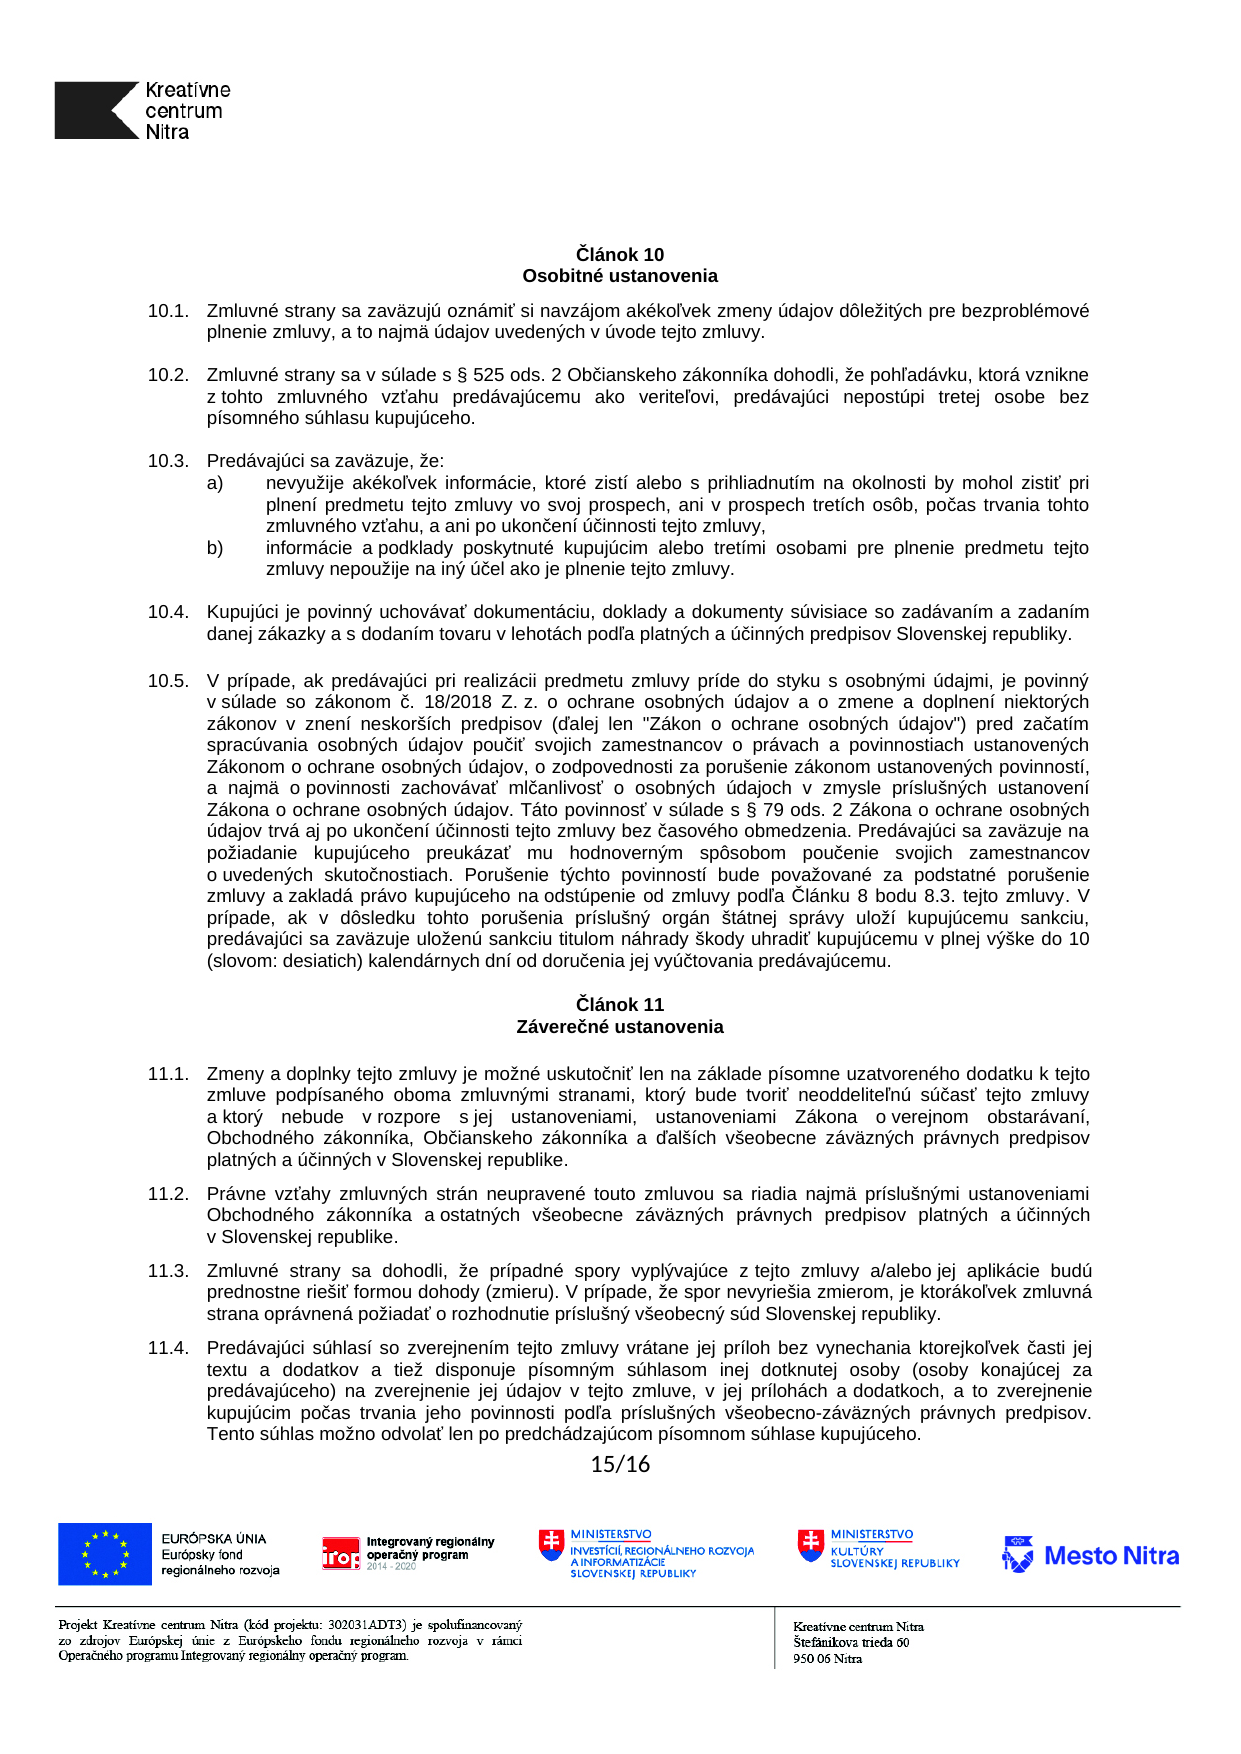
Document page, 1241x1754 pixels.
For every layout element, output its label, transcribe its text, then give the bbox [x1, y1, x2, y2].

picture [50, 76, 235, 142]
list informácie a podklady poskytnuté kupujúcim alebo tretími osobami pre plnenie predmetu tejto zmluvy nepoužije na iný účel ako je plnenie tejto zmluvy. [207, 537, 1090, 580]
list Zmluvné strany sa zaväzujú oznámiť si navzájom akékoľvek zmeny údajov dôležitých pre bezproblémové plnenie zmluvy, a to najmä údajov uvedených v úvode tejto zmluvy. [148, 299, 1090, 342]
text Osobitné ustanovenia [148, 265, 1093, 287]
picture [46, 1495, 1194, 1695]
list nevyužije akékoľvek informácie, ktoré zistí alebo s prihliadnutím na okolnosti by mohol zistiť pri plnení predmetu tejto zmluvy vo svoj prospech, ani v prospech tretích osôb, počas trvania tohto zmluvného vzťahu, a ani po ukončení účinnosti tejto zmluvy, [207, 472, 1090, 537]
text Článok 11 [148, 994, 1093, 1016]
list Kupujúci je povinný uchovávať dokumentáciu, doklady a dokumenty súvisiace so zadávaním a zadaním danej zákazky a s dodaním tovaru v lehotách podľa platných a účinných predpisov Slovenskej republiky. [148, 601, 1090, 644]
list Predávajúci sa zaväzuje, že: [148, 450, 1090, 472]
list V prípade, ak predávajúci pri realizácii predmetu zmluvy príde do styku s osobnými údajmi, je povinný v súlade so zákonom č. 18/2018 Z. z. o ochrane osobných údajov a o zmene a doplnení niektorých zákonov v znení neskorších predpisov (ďalej len "Zákon o ochrane osobných údajov") pred začatím spracúvania osobných údajov poučiť svojich zamestnancov o právach a povinnostiach ustanovených Zákonom o ochrane osobných údajov, o zodpovednosti za porušenie zákonom ustanovených povinností, a najmä o povinnosti zachovávať mlčanlivosť o osobných údajoch v zmysle príslušných ustanovení Zákona o ochrane osobných údajov. Táto povinnosť v súlade s § 79 ods. 2 Zákona o ochrane osobných údajov trvá aj po ukončení účinnosti tejto zmluvy bez časového obmedzenia. Predávajúci sa zaväzuje na požiadanie kupujúceho preukázať mu hodnoverným spôsobom poučenie svojich zamestnancov o uvedených skutočnostiach. Porušenie týchto povinností bude považované za podstatné porušenie zmluvy a zakladá právo kupujúceho na odstúpenie od zmluvy podľa Článku 8 bodu 8.3. tejto zmluvy. V prípade, ak v dôsledku tohto porušenia príslušný orgán štátnej správy uloží kupujúcemu sankciu, predávajúci sa zaväzuje uloženú sankciu titulom náhrady škody uhradiť kupujúcemu v plnej výške do 10 (slovom: desiatich) kalendárnych dní od doručenia jej vyúčtovania predávajúcemu. [148, 669, 1090, 971]
text Článok 10 [148, 244, 1093, 265]
text 11.3. Zmluvné strany sa dohodli, že prípadné spory vyplývajúce z tejto zmluvy a/alebo jej aplikácie budú prednostne riešiť formou dohody (zmieru). V prípade, že spor nevyriešia zmierom, je ktorákoľvek zmluvná strana oprávnená požiadať o rozhodnutie príslušný všeobecný súd Slovenskej republiky. [148, 1260, 1093, 1324]
text 11.2. Právne vzťahy zmluvných strán neupravené touto zmluvou sa riadia najmä príslušnými ustanoveniami Obchodného zákonníka a ostatných všeobecne záväzných právnych predpisov platných a účinných v Slovenskej republike. [148, 1183, 1090, 1247]
text 11.1. Zmeny a doplnky tejto zmluvy je možné uskutočniť len na základe písomne uzatvoreného dodatku k tejto zmluve podpísaného oboma zmluvnými stranami, ktorý bude tvoriť neoddeliteľnú súčasť tejto zmluvy a ktorý nebude v rozpore s jej ustanoveniami, ustanoveniami Zákona o verejnom obstarávaní, Obchodného zákonníka, Občianskeho zákonníka a ďalších všeobecne záväzných právnych predpisov platných a účinných v Slovenskej republike. [148, 1062, 1090, 1170]
list Zmluvné strany sa v súlade s § 525 ods. 2 Občianskeho zákonníka dohodli, že pohľadávku, ktorá vznikne z tohto zmluvného vzťahu predávajúcemu ako veriteľovi, predávajúci nepostúpi tretej osobe bez písomného súhlasu kupujúceho. [148, 364, 1090, 429]
text Záverečné ustanovenia [148, 1016, 1093, 1037]
text 11.4. Predávajúci súhlasí so zverejnením tejto zmluvy vrátane jej príloh bez vynechania ktorejkoľvek časti jej textu a dodatkov a tiež disponuje písomným súhlasom inej dotknutej osoby (osoby konajúcej za predávajúceho) na zverejnenie jej údajov v tejto zmluve, v jej prílohách a dodatkoch, a to zverejnenie kupujúcim počas trvania jeho povinnosti podľa príslušných všeobecno-záväzných právnych predpisov. Tento súhlas možno odvolať len po predchádzajúcom písomnom súhlase kupujúceho. [148, 1337, 1093, 1445]
